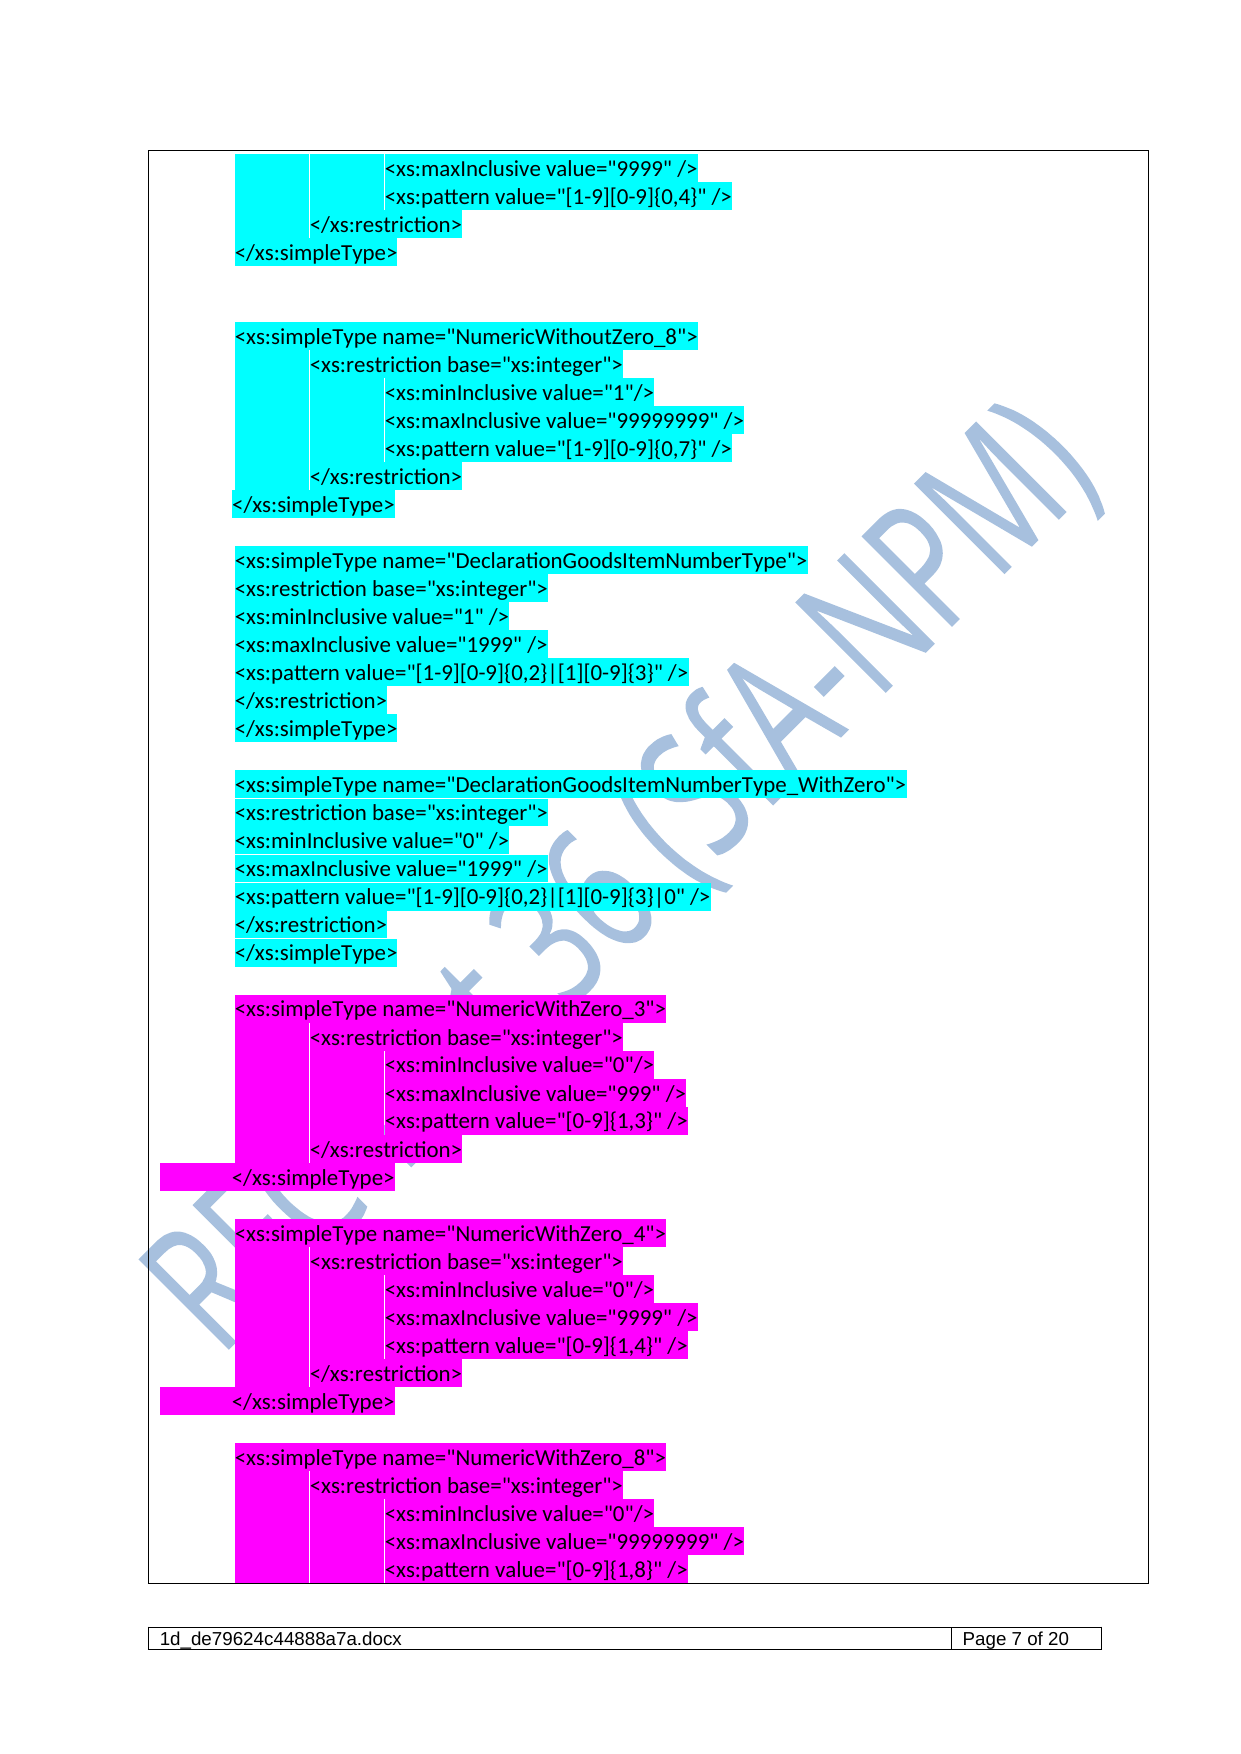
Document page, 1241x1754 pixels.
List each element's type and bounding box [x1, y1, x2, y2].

table_header [149, 151, 1148, 1583]
